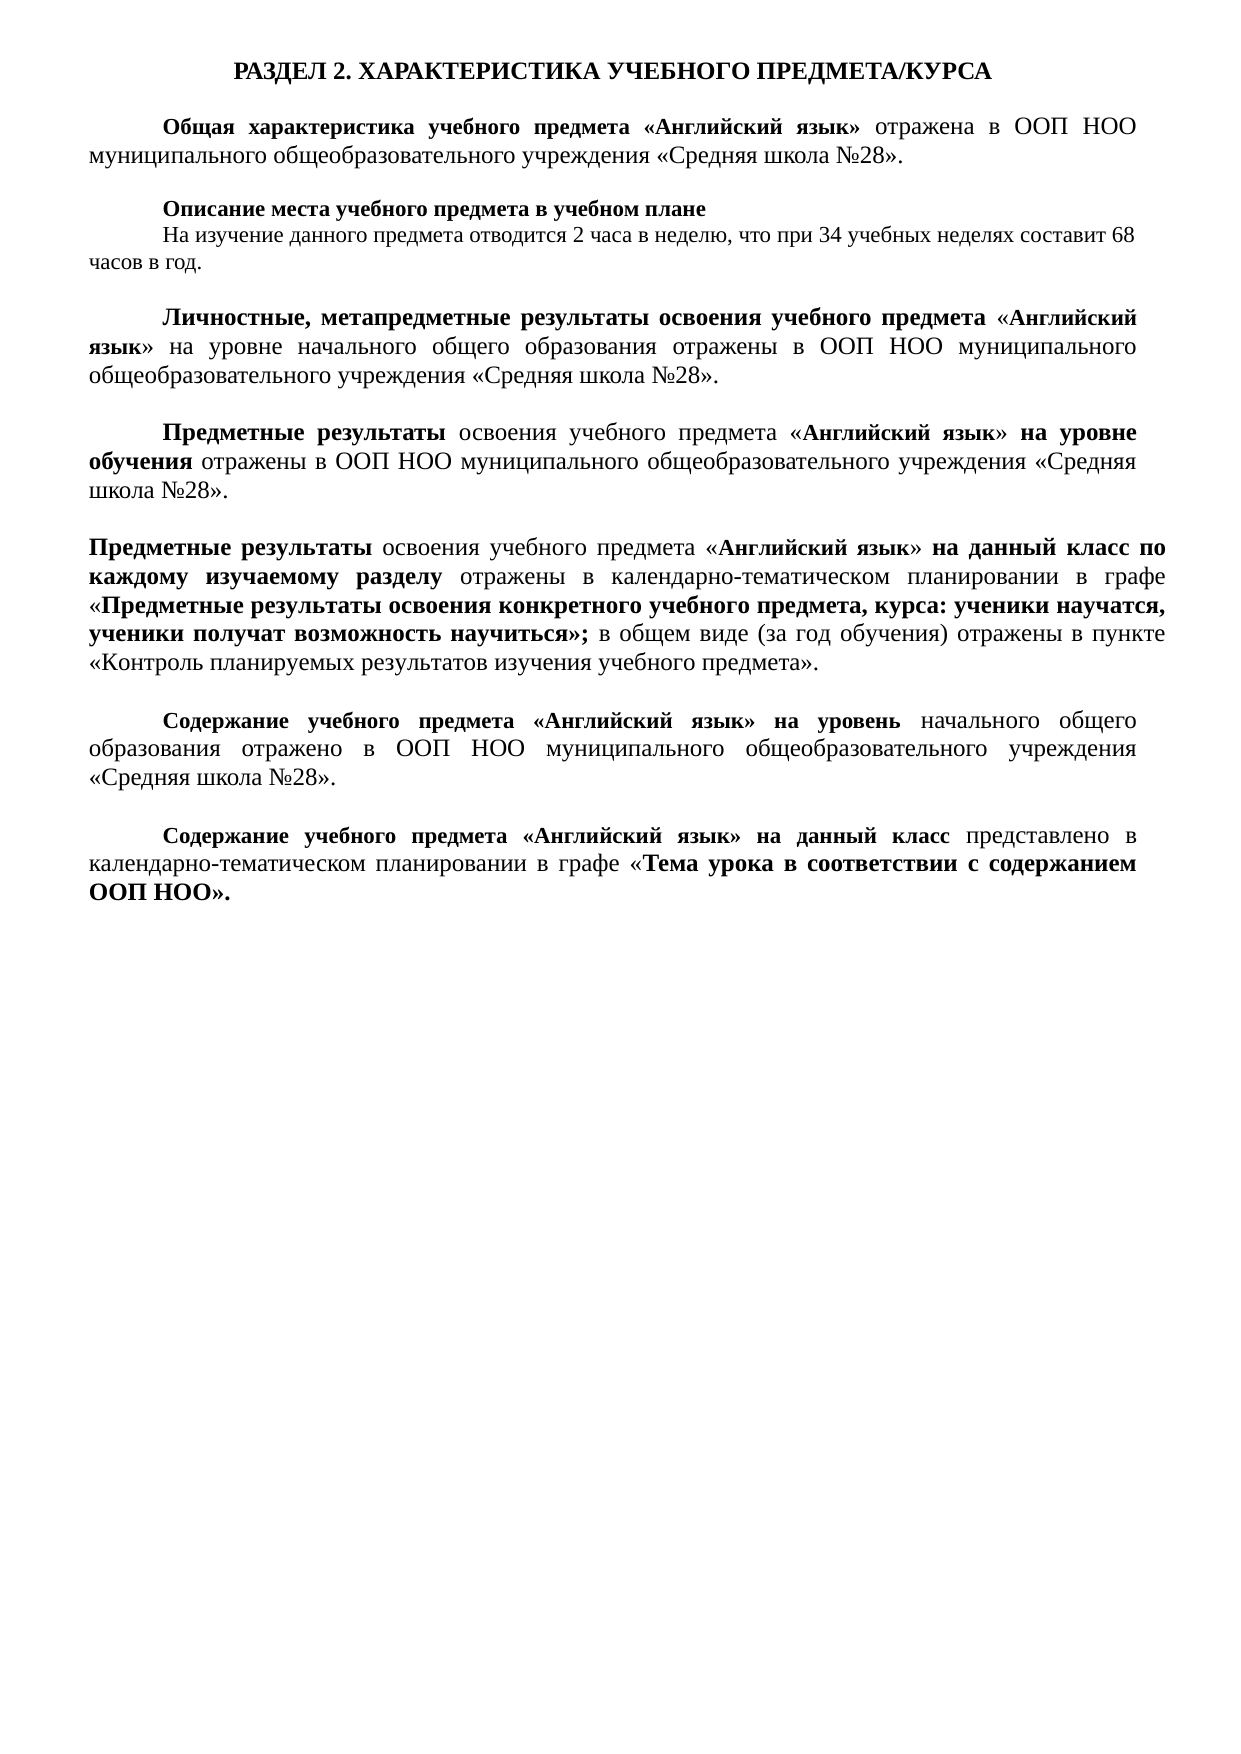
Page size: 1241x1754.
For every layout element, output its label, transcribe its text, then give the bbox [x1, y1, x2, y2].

text Содержание учебного предмета «Английский язык» на уровень начального общего образования отражено в ООП НОО муниципального общеобразовательного учреждения «Средняя школа №28». [89, 705, 1137, 791]
text На изучение данного предмета отводится 2 часа в неделю, что при 34 учебных неделях составит 68 часов в год. [89, 221, 1137, 274]
text Описание места учебного предмета в учебном плане [89, 195, 1137, 221]
text Общая характеристика учебного предмета «Английский язык» отражена в ООП НОО муниципального общеобразовательного учреждения «Средняя школа №28». [89, 111, 1137, 169]
text РАЗДЕЛ 2. ХАРАКТЕРИСТИКА УЧЕБНОГО ПРЕДМЕТА/КУРСА [89, 56, 1137, 85]
text Предметные результаты освоения учебного предмета «Английский язык» на данный класс по каждому изучаемому разделу отражены в календарно-тематическом планировании в графе «Предметные результаты освоения конкретного учебного предмета, курса: ученики научатся, ученики получат возможность научиться»; в общем виде (за год обучения) отражены в пункте «Контроль планируемых результатов изучения учебного предмета». [89, 532, 1167, 676]
text Личностные, метапредметные результаты освоения учебного предмета «Английский язык» на уровне начального общего образования отражены в ООП НОО муниципального общеобразовательного учреждения «Средняя школа №28». [89, 302, 1137, 388]
text Предметные результаты освоения учебного предмета «Английский язык» на уровне обучения отражены в ООП НОО муниципального общеобразовательного учреждения «Средняя школа №28». [89, 417, 1137, 503]
text Содержание учебного предмета «Английский язык» на данный класс представлено в календарно-тематическом планировании в графе «Тема урока в соответствии с содержанием ООП НОО». [89, 820, 1137, 906]
